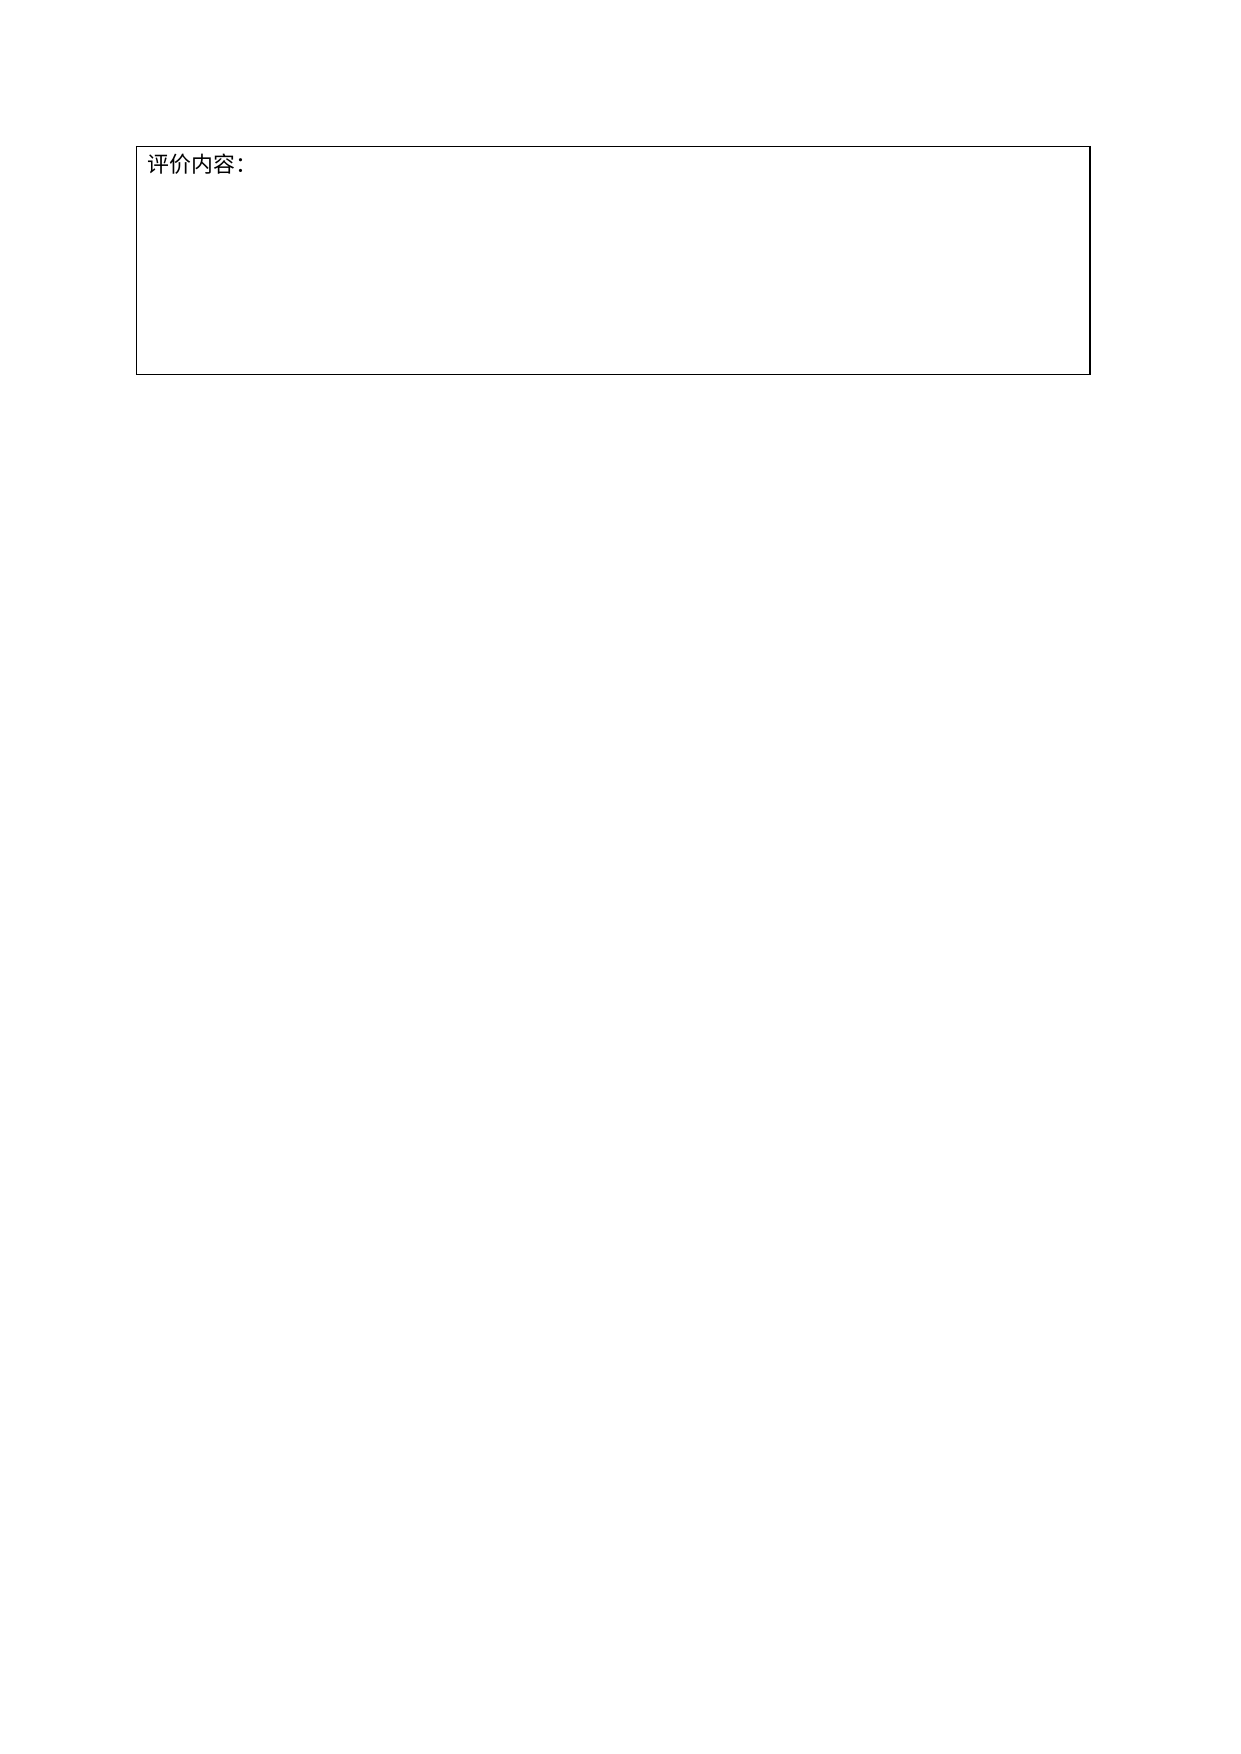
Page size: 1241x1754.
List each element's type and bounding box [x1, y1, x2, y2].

table_cell [137, 147, 1089, 374]
